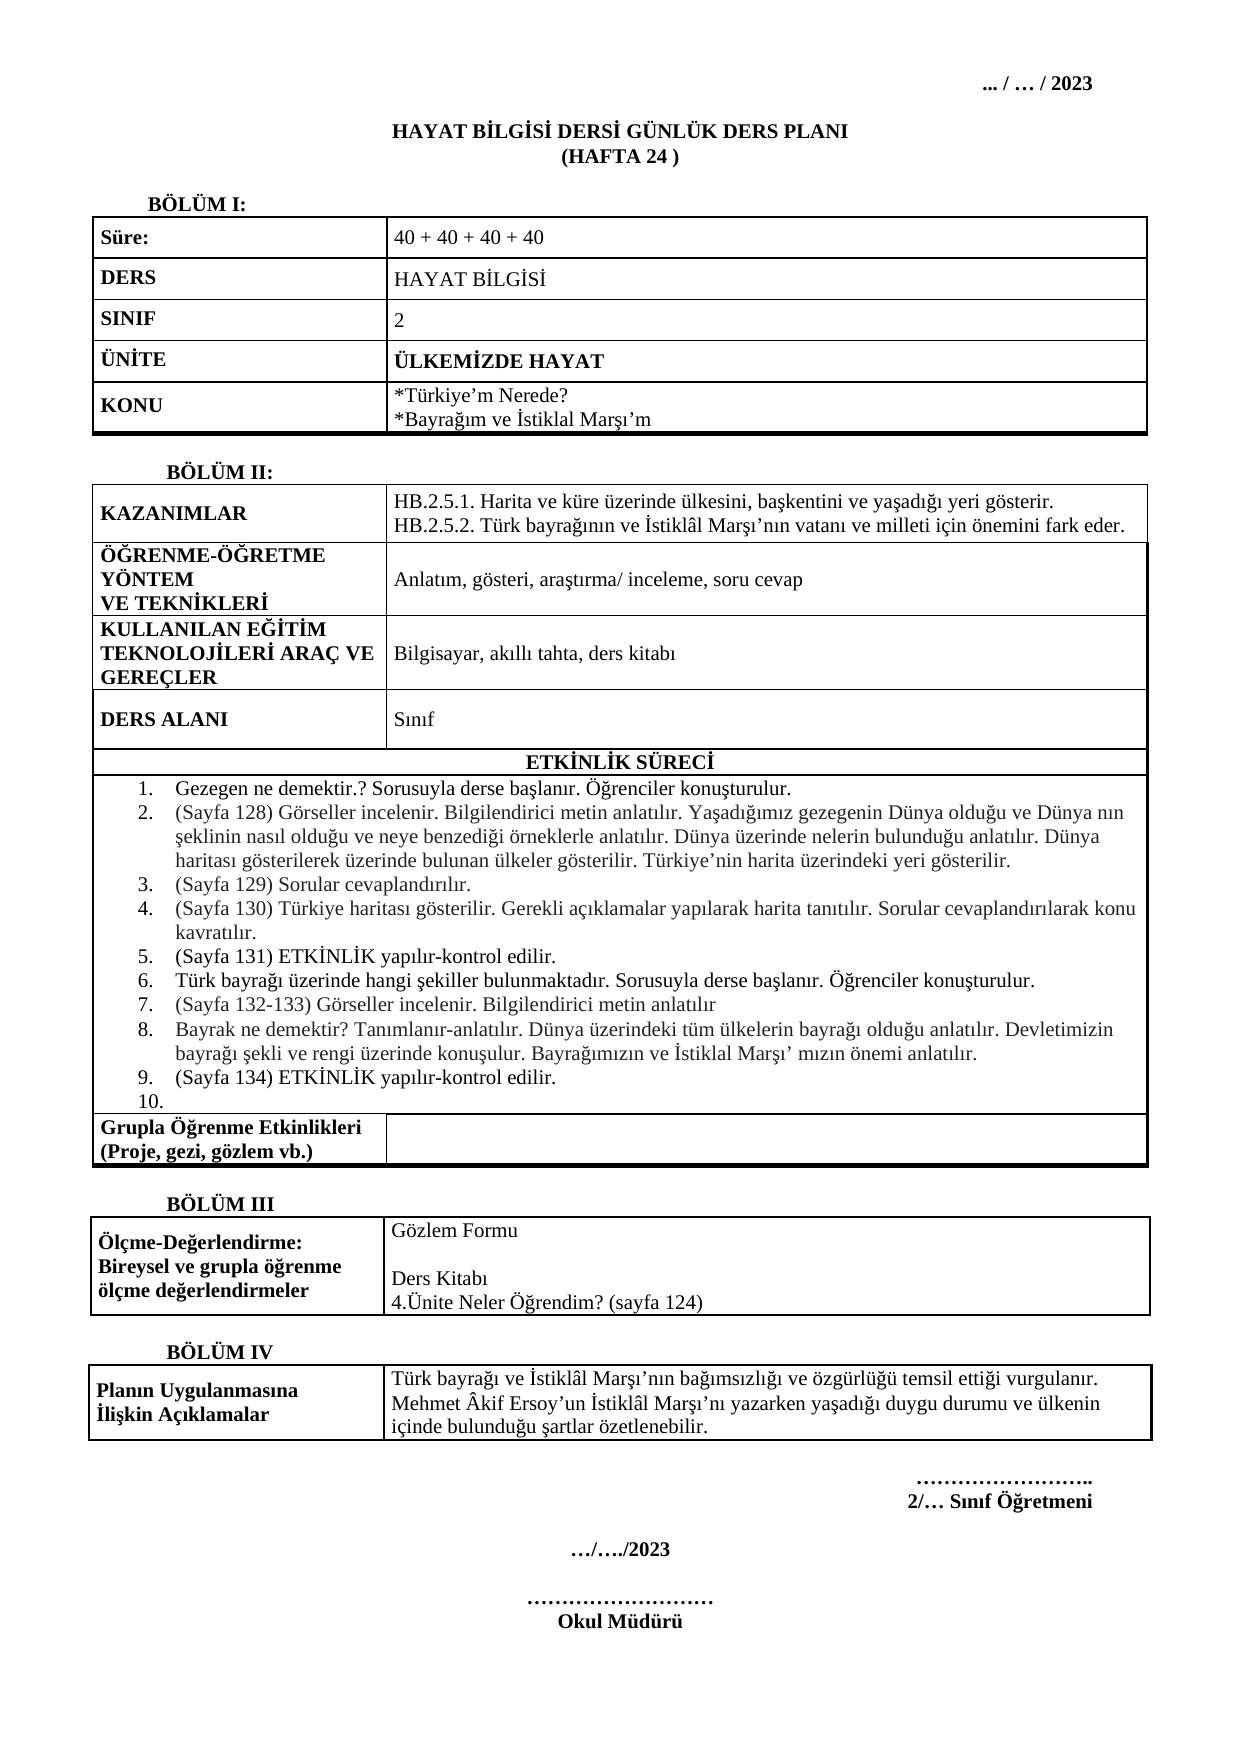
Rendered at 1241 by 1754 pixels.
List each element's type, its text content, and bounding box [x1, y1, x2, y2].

text 2/… Sınıf Öğretmeni [148, 1489, 1092, 1513]
table_cell Anlatım, gösteri, araştırma/ inceleme, soru cevap [387, 543, 1146, 615]
table_cell DERS [94, 259, 386, 298]
text …………………….. [148, 1465, 1092, 1489]
table_cell Bilgisayar, akıllı tahta, ders kitabı [387, 616, 1146, 689]
table_cell Grupla Öğrenme Etkinlikleri (Proje, gezi, gözlem vb.) [94, 1114, 386, 1163]
text …/…./2023 [148, 1537, 1092, 1561]
text BÖLÜM II: [148, 459, 1092, 484]
table_cell ÜLKEMİZDE HAYAT [388, 341, 1146, 381]
table_cell ÜNİTE [94, 341, 386, 381]
subtitle BÖLÜM IV [148, 1340, 1092, 1364]
text BÖLÜM I: [148, 192, 1092, 216]
text (HAFTA 24 ) [148, 143, 1092, 168]
table_cell ÖĞRENME-ÖĞRETME YÖNTEM VE TEKNİKLERİ [93, 543, 386, 615]
table_header Ölçme-Değerlendirme: Bireysel ve grupla öğrenme ölçme değerlendirmeler [92, 1218, 383, 1314]
table_cell Gezegen ne demektir.? Sorusuyla derse başlanır. Öğrenciler konuşturulur. (Sayfa 128) Görseller incelenir. Bilgilendirici metin anlatılır. Yaşadığımız gezegenin Dünya olduğu ve Dünya nın şeklinin nasıl olduğu ve neye benzediği örneklerle anlatılır. Dünya üzerinde nelerin bulunduğu anlatılır. Dünya haritası gösterilerek üzerinde bulunan ülkeler gösterilir. Türkiye’nin harita üzerindeki yeri gösterilir. (Sayfa 129) Sorular cevaplandırılır. (Sayfa 130) Türkiye haritası gösterilir. Gerekli açıklamalar yapılarak harita tanıtılır. Sorular cevaplandırılarak konu kavratılır. (Sayfa 131) ETKİNLİK yapılır-kontrol edilir. Türk bayrağı üzerinde hangi şekiller bulunmaktadır. Sorusuyla derse başlanır. Öğrenciler konuşturulur. (Sayfa 132-133) Görseller incelenir. Bilgilendirici metin anlatılır Bayrak ne demektir? Tanımlanır-anlatılır. Dünya üzerindeki tüm ülkelerin bayrağı olduğu anlatılır. Devletimizin bayrağı şekli ve rengi üzerinde konuşulur. Bayrağımızın ve İstiklal Marşı’ mızın önemi anlatılır. (Sayfa 134) ETKİNLİK yapılır-kontrol edilir. [94, 776, 1146, 1113]
text ... / … / 2023 [148, 71, 1092, 95]
table_cell KULLANILAN EĞİTİM TEKNOLOJİLERİ ARAÇ VE GEREÇLER [93, 616, 386, 689]
table_cell KONU [94, 383, 386, 431]
table_cell HAYAT BİLGİSİ [388, 259, 1146, 298]
table_cell *Türkiye’m Nerede? *Bayrağım ve İstiklal Marşı’m [388, 383, 1146, 431]
table_cell DERS ALANI [94, 690, 386, 748]
table_header Gözlem Formu Ders Kitabı 4.Ünite Neler Öğrendim? (sayfa 124) [385, 1218, 1149, 1314]
table_header Türk bayrağı ve İstiklâl Marşı’nın bağımsızlığı ve özgürlüğü temsil ettiği vurgulanır. Mehmet Âkif Ersoy’un İstiklâl Marşı’nı yazarken yaşadığı duygu durumu ve ülkenin içinde bulunduğu şartlar özetlenebilir. [385, 1366, 1150, 1438]
table_header KAZANIMLAR [93, 485, 386, 542]
text Okul Müdürü [148, 1609, 1092, 1633]
table_header HB.2.5.1. Harita ve küre üzerinde ülkesini, başkentini ve yaşadığı yeri gösterir. HB.2.5.2. Türk bayrağının ve İstiklâl Marşı’nın vatanı ve milleti için önemini fark eder. [387, 485, 1147, 542]
table_header 40 + 40 + 40 + 40 [388, 218, 1146, 257]
text ……………………… [148, 1585, 1092, 1609]
table_cell [387, 1115, 1146, 1163]
table_cell SINIF [94, 300, 386, 340]
table_cell 2 [388, 300, 1146, 340]
table_header Planın Uygulanmasına İlişkin Açıklamalar [90, 1366, 383, 1438]
table_cell ETKİNLİK SÜRECİ [94, 750, 1146, 774]
subtitle BÖLÜM III [148, 1192, 1092, 1216]
table_cell Sınıf [387, 690, 1146, 748]
text HAYAT BİLGİSİ DERSİ GÜNLÜK DERS PLANI [148, 119, 1092, 143]
table_header Süre: [94, 218, 386, 257]
